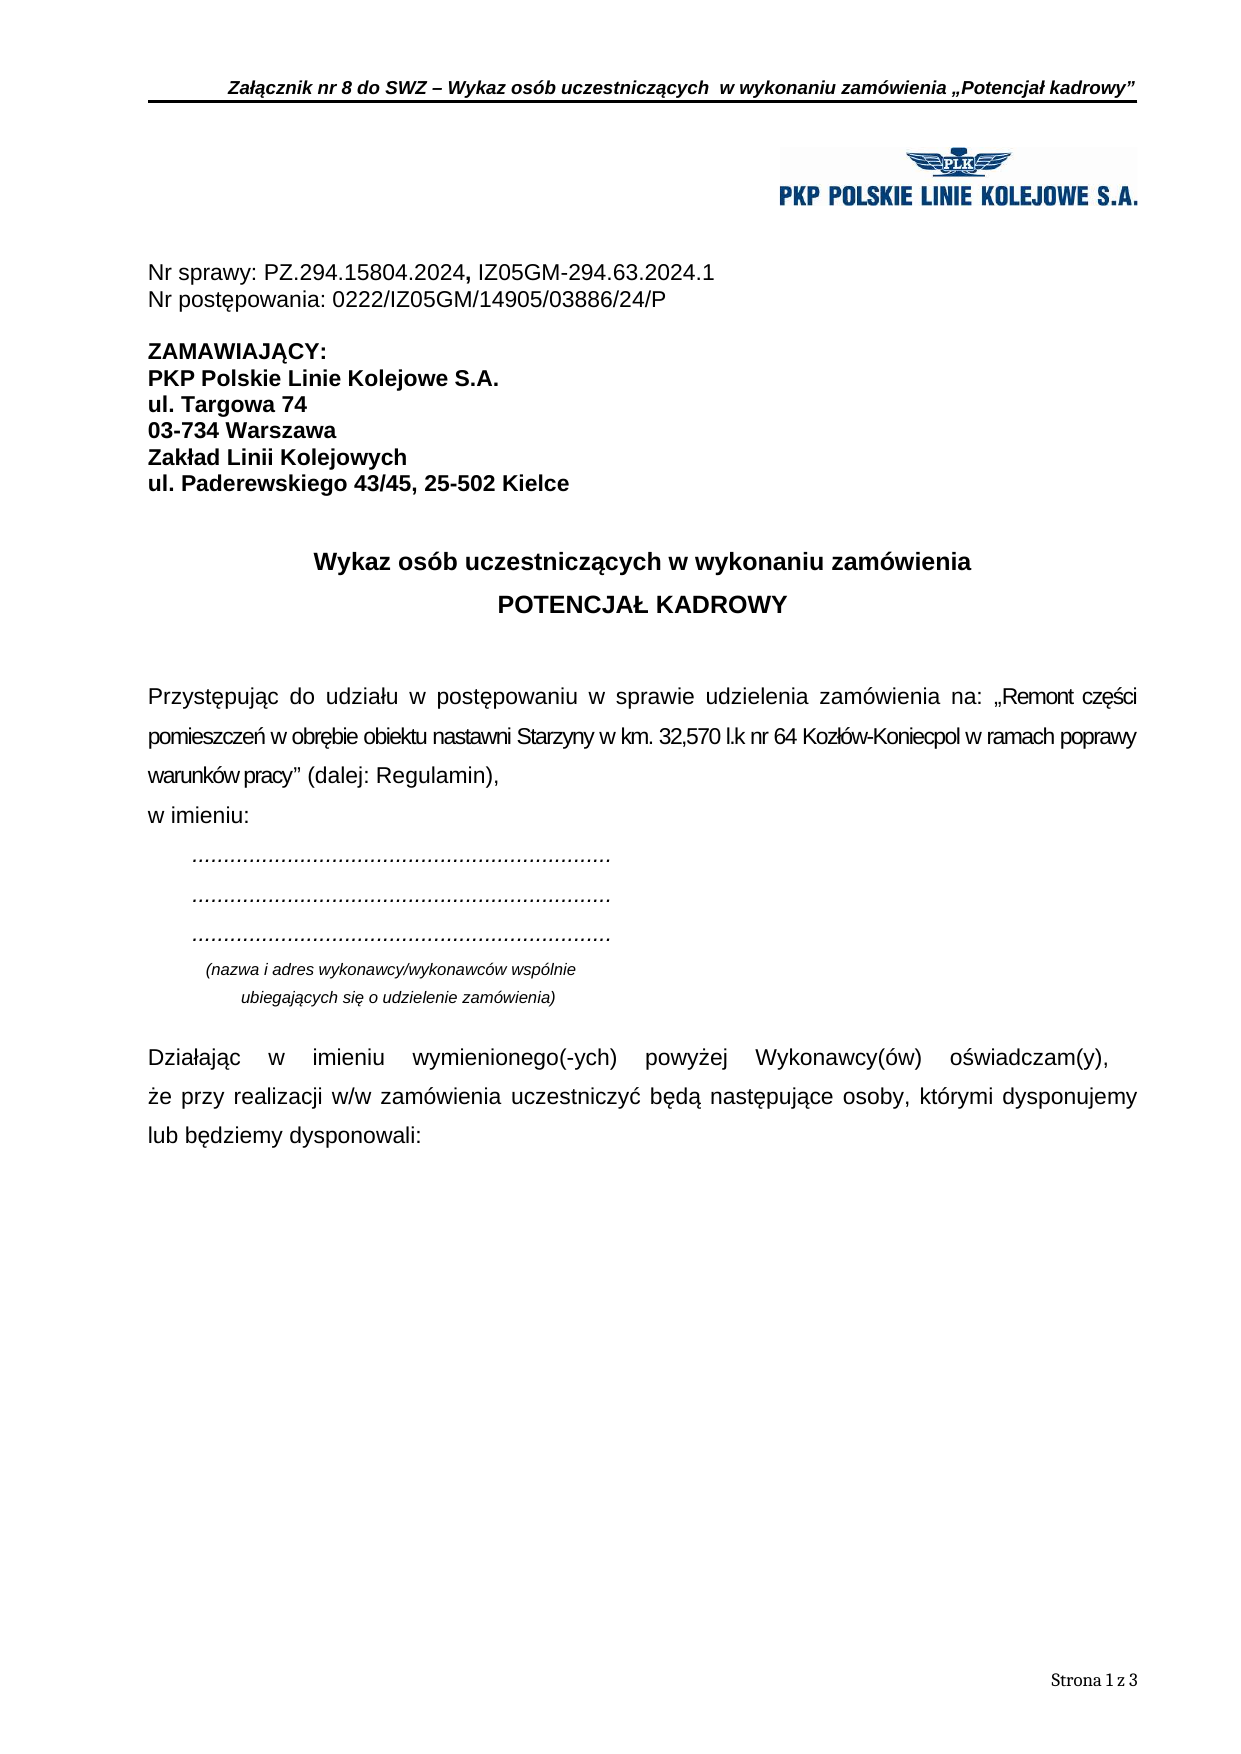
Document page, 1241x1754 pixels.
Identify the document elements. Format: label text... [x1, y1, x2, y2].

text Nr sprawy: PZ.294.15804.2024, IZ05GM-294.63.2024.1 [148, 259, 264, 286]
text Zakład Linii Kolejowych [148, 444, 1137, 470]
text ul. Targowa 74 [148, 391, 1137, 417]
text Wykaz osób uczestniczących w wykonaniu zamówienia [148, 547, 1137, 575]
text .................................................................. [192, 841, 1137, 867]
text Przystępując do udziału w postępowaniu w sprawie udzielenia zamówienia na: „Remont części pomieszczeń w obrębie obiektu nastawni Starzyny w km. 32,570 l.k nr 64 Kozłów-Koniecpol w ramach poprawy warunków pracy” (dalej: Regulamin), [148, 683, 1137, 788]
text Nr sprawy: PZ.294.15804.2024, IZ05GM-294.63.2024.1 [478, 259, 1137, 286]
text POTENCJAŁ KADROWY [148, 590, 1137, 618]
text PKP Polskie Linie Kolejowe S.A. [148, 364, 1137, 391]
picture [779, 147, 1138, 206]
text 03-734 Warszawa [148, 417, 1137, 444]
text Działając w imieniu wymienionego(-ych) powyżej Wykonawcy(ów) oświadczam(y), że przy realizacji w/w zamówienia uczestniczyć będą następujące osoby, którymi dysponujemy lub będziemy dysponowali: [148, 1043, 1137, 1149]
text w imieniu: [148, 802, 1137, 828]
text .................................................................. [192, 920, 1137, 946]
text (nazwa i adres wykonawcy/wykonawców wspólnie ubiegających się o udzielenie zamówienia) [177, 959, 606, 1007]
text ZAMAWIAJĄCY: [148, 338, 1137, 364]
text Nr postępowania: 0222/IZ05GM/14905/03886/24/P [148, 286, 1137, 312]
text ul. Paderewskiego 43/45, 25-502 Kielce [148, 470, 1137, 496]
text .................................................................. [192, 881, 1137, 907]
